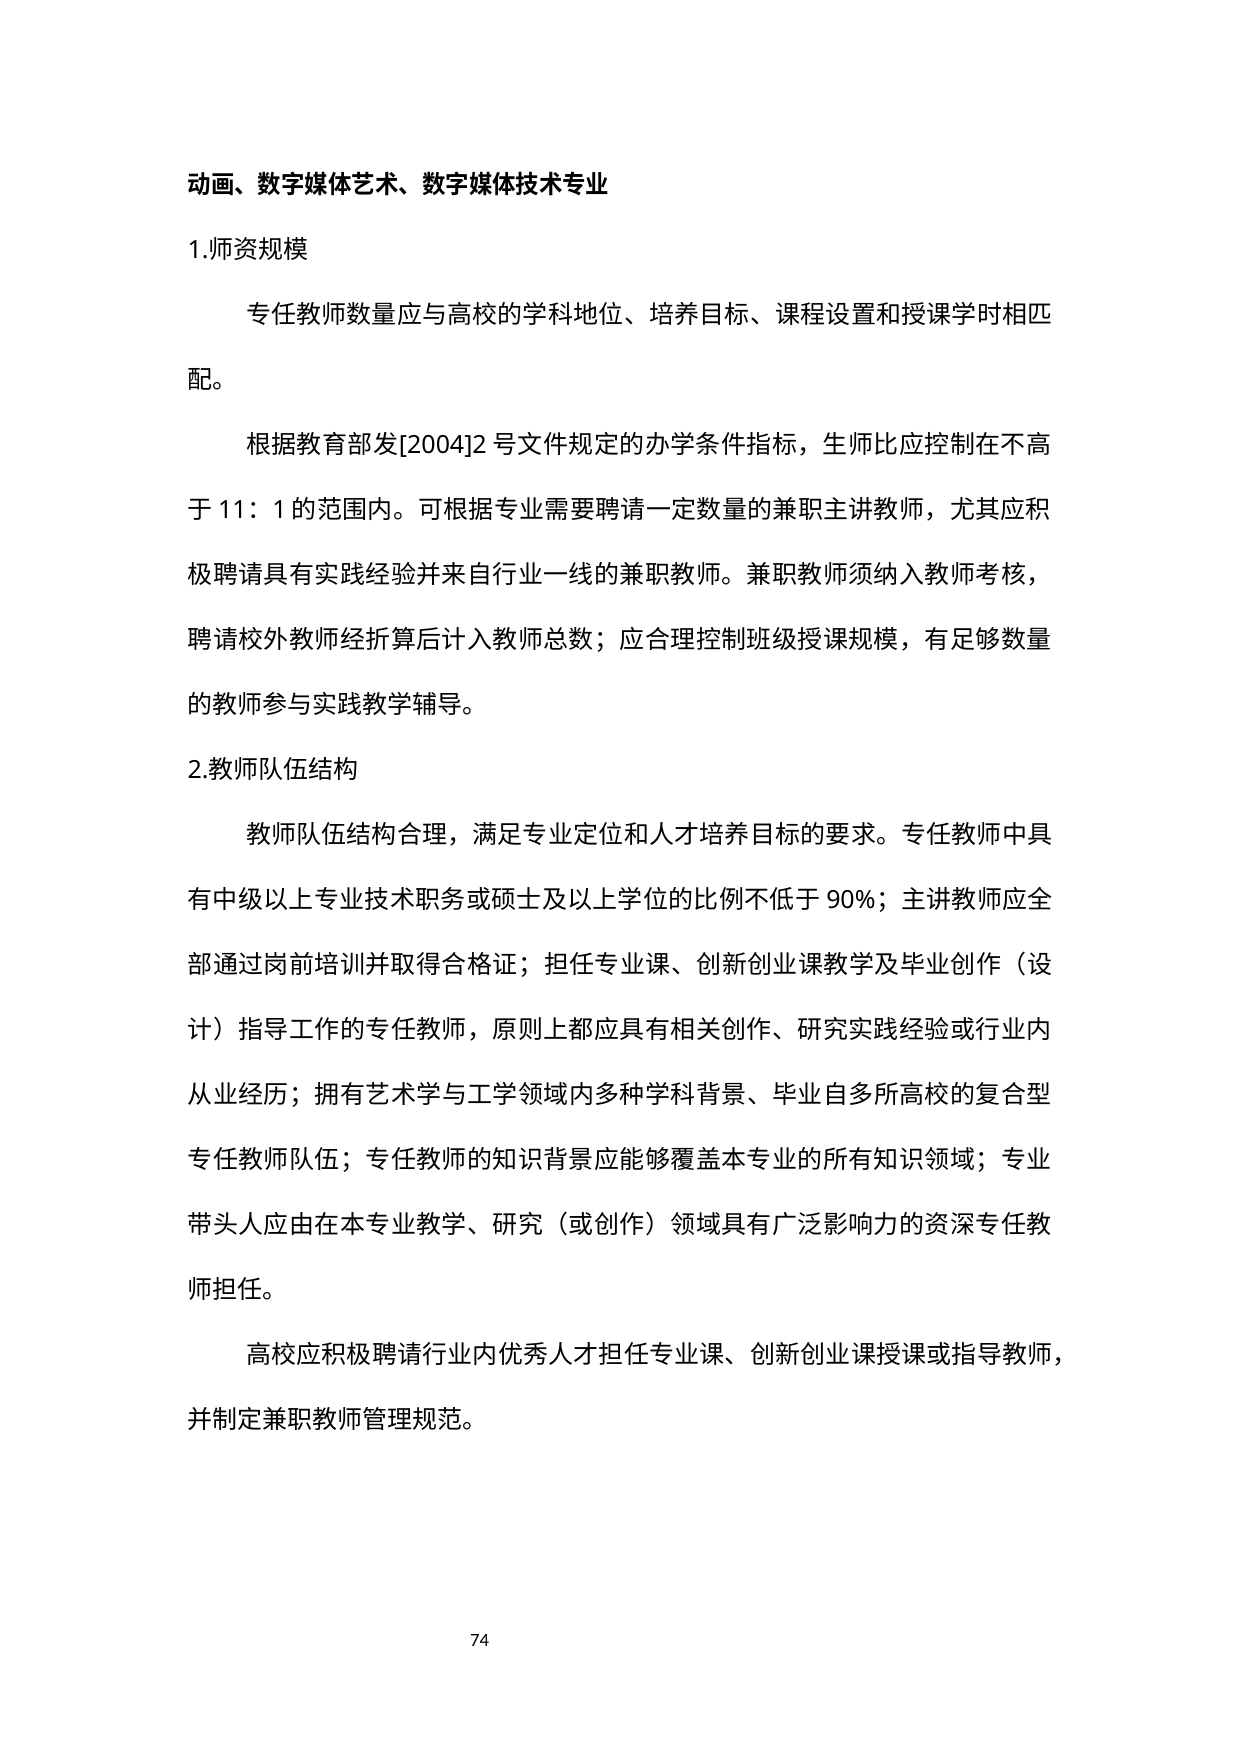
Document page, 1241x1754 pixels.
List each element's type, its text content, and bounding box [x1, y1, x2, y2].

text 高校应积极聘请行业内优秀人才担任专业课、创新创业课授课或指导教师，并制定兼职教师管理规范。 [187, 1320, 1053, 1450]
text 教师队伍结构合理，满足专业定位和人才培养目标的要求。专任教师中具有中级以上专业技术职务或硕士及以上学位的比例不低于90%；主讲教师应全部通过岗前培训并取得合格证；担任专业课、创新创业课教学及毕业创作（设计）指导工作的专任教师，原则上都应具有相关创作、研究实践经验或行业内从业经历；拥有艺术学与工学领域内多种学科背景、毕业自多所高校的复合型专任教师队伍；专任教师的知识背景应能够覆盖本专业的所有知识领域；专业带头人应由在本专业教学、研究（或创作）领域具有广泛影响力的资深专任教师担任。 [187, 800, 1053, 1320]
subtitle 动画、数字媒体艺术、数字媒体技术专业 [187, 150, 1053, 215]
text 专任教师数量应与高校的学科地位、培养目标、课程设置和授课学时相匹配。 [187, 280, 1053, 410]
text 1.师资规模 [187, 215, 1053, 280]
text 根据教育部发[2004]2号文件规定的办学条件指标，生师比应控制在不高于11：1的范围内。可根据专业需要聘请一定数量的兼职主讲教师，尤其应积极聘请具有实践经验并来自行业一线的兼职教师。兼职教师须纳入教师考核，聘请校外教师经折算后计入教师总数；应合理控制班级授课规模，有足够数量的教师参与实践教学辅导。 [187, 410, 1053, 735]
text 2.教师队伍结构 [187, 735, 1053, 800]
